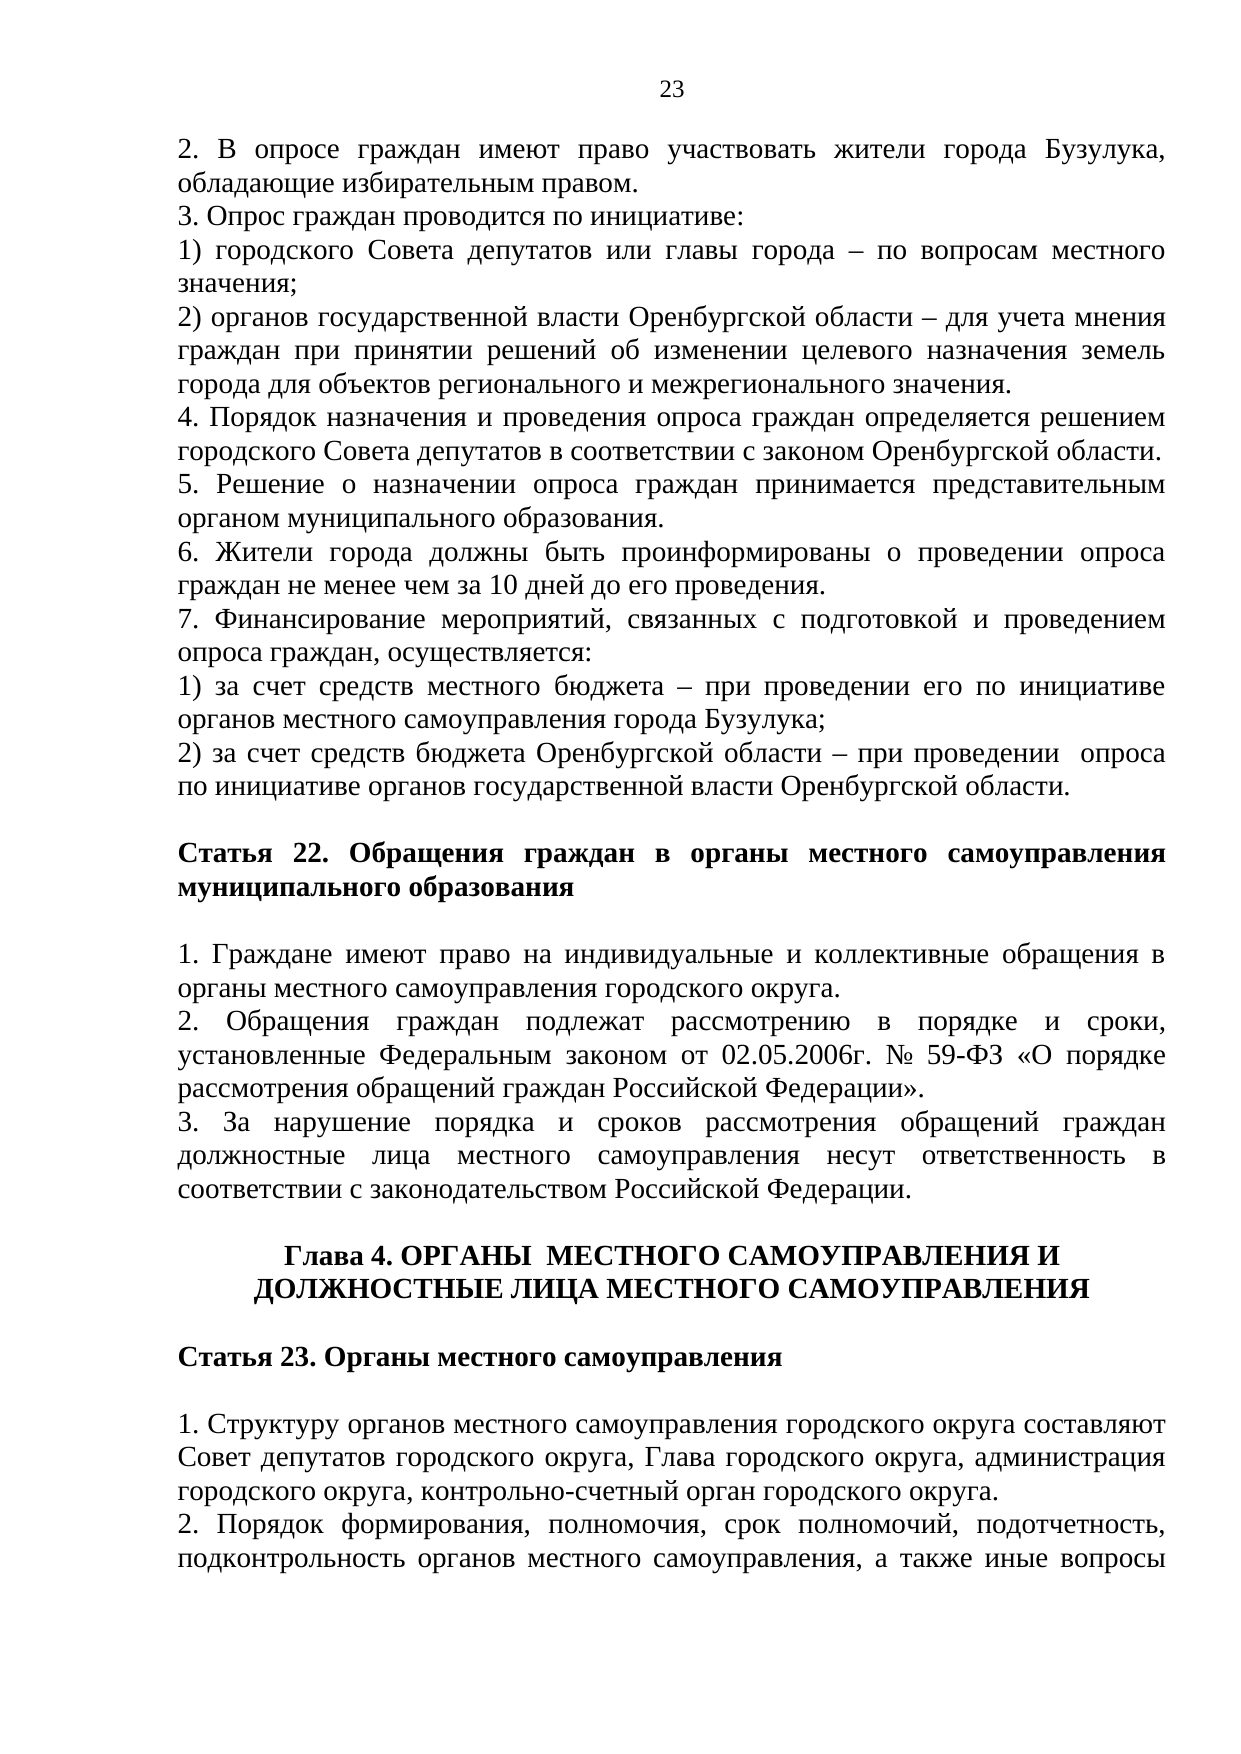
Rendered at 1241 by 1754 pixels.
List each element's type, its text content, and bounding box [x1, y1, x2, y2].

text Статья 23. Органы местного самоуправления [177, 1339, 1167, 1372]
text 3. Опрос граждан проводится по инициативе: [177, 198, 1167, 232]
title Глава 4. ОРГАНЫ МЕСТНОГО САМОУПРАВЛЕНИЯ И ДОЛЖНОСТНЫЕ ЛИЦА МЕСТНОГО САМОУПРАВЛЕНИЯ [177, 1238, 1167, 1305]
text 1. Структуру органов местного самоуправления городского округа составляют Совет депутатов городского округа, Глава городского округа, администрация городского округа, контрольно-счетный орган городского округа. [177, 1406, 1167, 1506]
text 5. Решение о назначении опроса граждан принимается представительным органом муниципального образования. [177, 467, 1167, 534]
text 2) за счет средств бюджета Оренбургской области – при проведении опроса по инициативе органов государственной власти Оренбургской области. [177, 735, 1167, 802]
text 1) городского Совета депутатов или главы города – по вопросам местного значения; [177, 232, 1167, 299]
text 2. Обращения граждан подлежат рассмотрению в порядке и сроки, установленные Федеральным законом от 02.05.2006г. № 59-ФЗ «О порядке рассмотрения обращений граждан Российской Федерации». [177, 1003, 1167, 1104]
text 2) органов государственной власти Оренбургской области – для учета мнения граждан при принятии решений об изменении целевого назначения земель города для объектов регионального и межрегионального значения. [177, 299, 1167, 399]
text Статья 22. Обращения граждан в органы местного самоуправления муниципального образования [177, 836, 1167, 903]
text 4. Порядок назначения и проведения опроса граждан определяется решением городского Совета депутатов в соответствии с законом Оренбургской области. [177, 399, 1167, 467]
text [177, 1506, 1167, 1573]
text 1) за счет средств местного бюджета – при проведении его по инициативе органов местного самоуправления города Бузулука; [177, 668, 1167, 735]
text 3. За нарушение порядка и сроков рассмотрения обращений граждан должностные лица местного самоуправления несут ответственность в соответствии с законодательством Российской Федерации. [177, 1104, 1167, 1204]
text 2. В опросе граждан имеют право участвовать жители города Бузулука, обладающие избирательным правом. [177, 131, 1167, 198]
text 7. Финансирование мероприятий, связанных с подготовкой и проведением опроса граждан, осуществляется: [177, 601, 1167, 668]
text 6. Жители города должны быть проинформированы о проведении опроса граждан не менее чем за 10 дней до его проведения. [177, 534, 1167, 601]
text 1. Граждане имеют право на индивидуальные и коллективные обращения в органы местного самоуправления городского округа. [177, 936, 1167, 1003]
